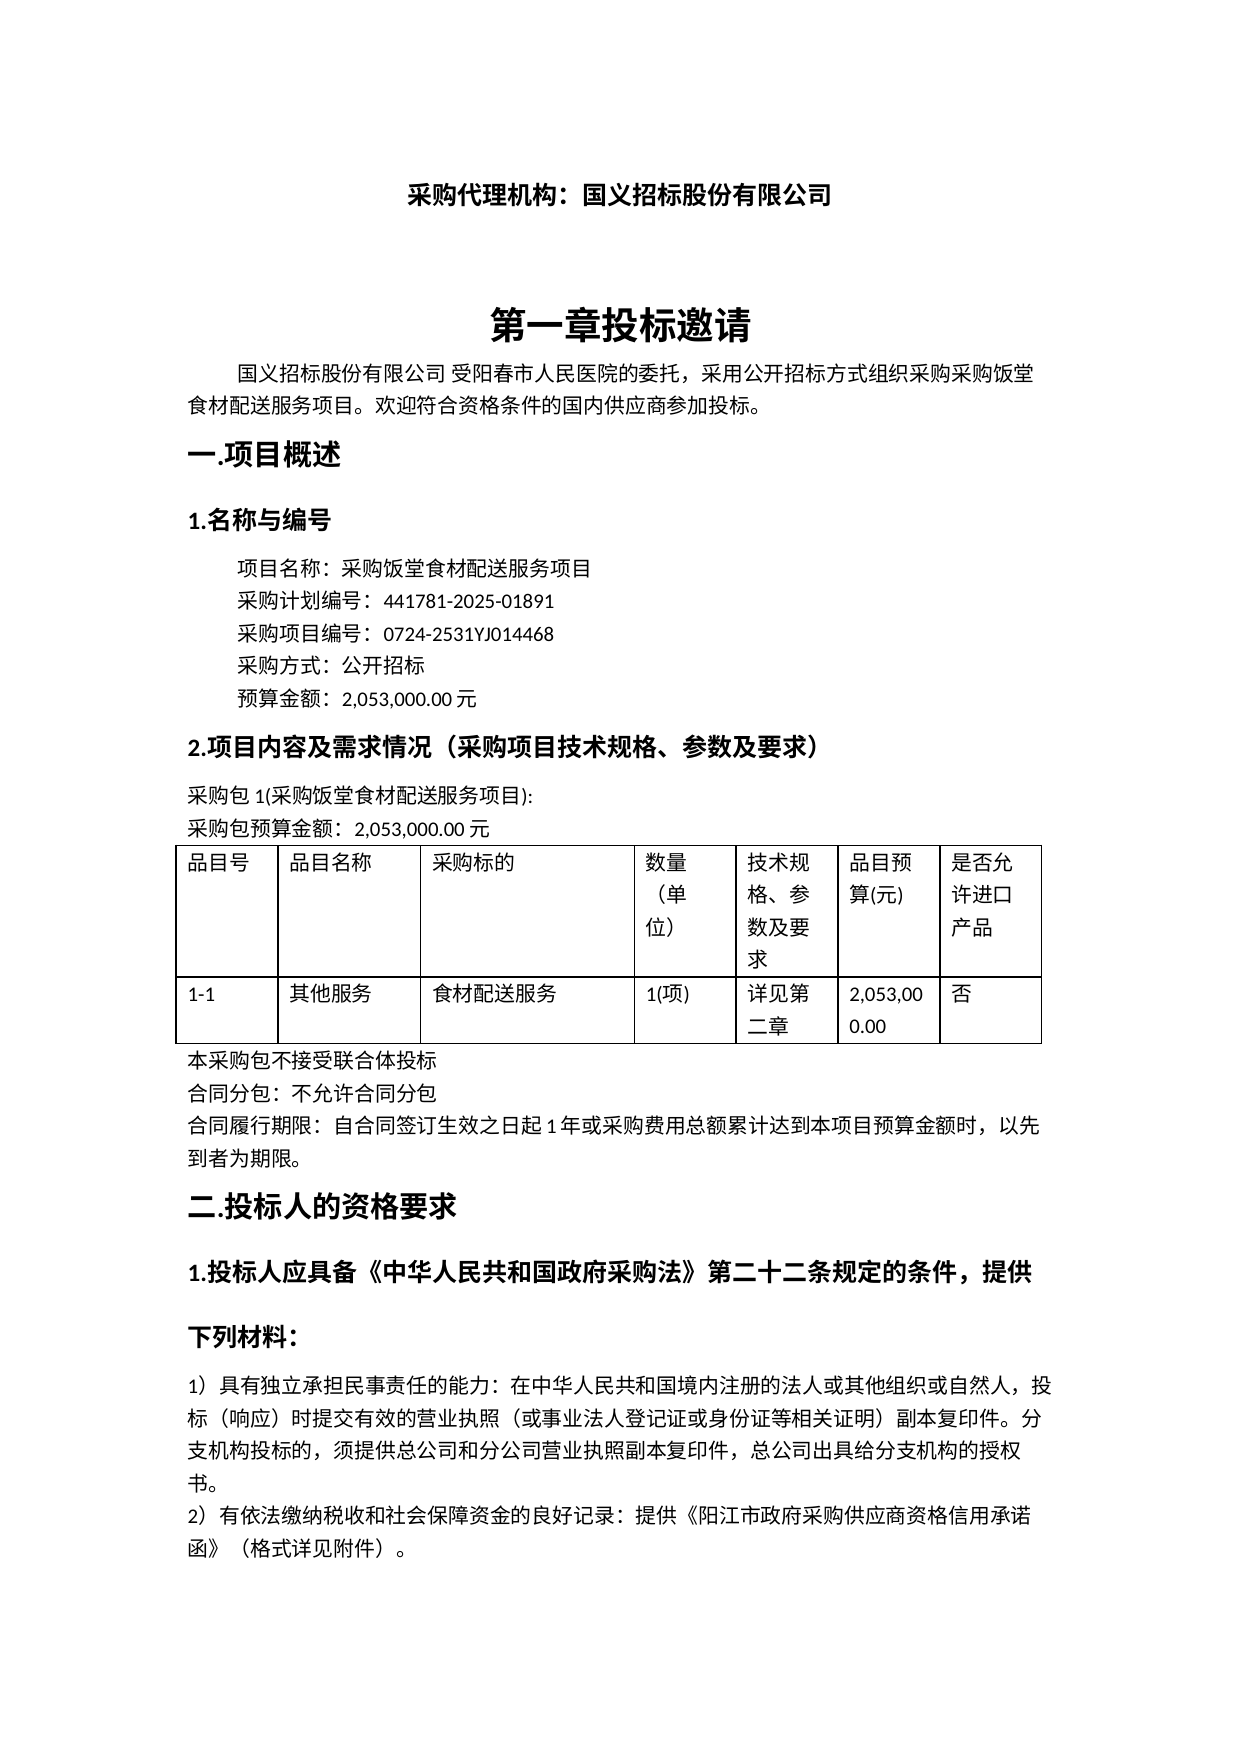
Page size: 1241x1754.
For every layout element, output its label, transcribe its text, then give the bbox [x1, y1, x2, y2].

text 2.项目内容及需求情况（采购项目技术规格、参数及要求） [187, 714, 1053, 779]
text 采购方式：公开招标 [187, 649, 1053, 682]
text 采购项目编号：0724-2531YJ014468 [187, 617, 1053, 649]
text 1.名称与编号 [187, 487, 1053, 552]
table_header 是否允许进口产品 [941, 846, 1041, 976]
text 合同分包：不允许合同分包 [187, 1077, 1053, 1109]
table_header 数量（单位） [635, 846, 735, 976]
table_header 采购标的 [421, 846, 634, 976]
text 采购代理机构：国义招标股份有限公司 [187, 162, 1053, 227]
text 1）具有独立承担民事责任的能力：在中华人民共和国境内注册的法人或其他组织或自然人，投标（响应）时提交有效的营业执照（或事业法人登记证或身份证等相关证明）副本复印件。分支机构投标的，须提供总公司和分公司营业执照副本复印件，总公司出具给分支机构的授权书。 [187, 1369, 1053, 1499]
text 二.投标人的资格要求 [187, 1174, 1053, 1239]
text 采购包预算金额：2,053,000.00元 [187, 812, 1053, 844]
table_cell 2,053,000.00 [839, 978, 939, 1043]
text 采购计划编号：441781-2025-01891 [187, 584, 1053, 617]
table_header 品目号 [177, 846, 277, 976]
table_cell 1(项) [635, 978, 735, 1043]
table_header 品目名称 [279, 846, 420, 976]
table_cell 1-1 [177, 978, 277, 1043]
text 合同履行期限：自合同签订生效之日起1年或采购费用总额累计达到本项目预算金额时，以先到者为期限。 [187, 1109, 1053, 1174]
table_cell 详见第二章 [737, 978, 837, 1043]
table_cell 否 [941, 978, 1041, 1043]
text 国义招标股份有限公司 受阳春市人民医院的委托，采用公开招标方式组织采购采购饭堂食材配送服务项目。欢迎符合资格条件的国内供应商参加投标。 [187, 357, 1053, 422]
table_cell 食材配送服务 [421, 978, 634, 1043]
text 项目名称：采购饭堂食材配送服务项目 [187, 552, 1053, 584]
text 第一章投标邀请 [187, 292, 1053, 357]
table_header 品目预算(元) [839, 846, 939, 976]
table_cell 其他服务 [279, 978, 420, 1043]
text 采购包1(采购饭堂食材配送服务项目): [187, 779, 1053, 812]
table_header 技术规格、参数及要求 [737, 846, 837, 976]
text 一.项目概述 [187, 422, 1053, 487]
text 1.投标人应具备《中华人民共和国政府采购法》第二十二条规定的条件，提供下列材料： [187, 1239, 1053, 1369]
text 2）有依法缴纳税收和社会保障资金的良好记录：提供《阳江市政府采购供应商资格信用承诺函》（格式详见附件）。 [187, 1499, 1053, 1564]
text 预算金额：2,053,000.00元 [187, 682, 1053, 714]
text 本采购包不接受联合体投标 [187, 1044, 1053, 1077]
